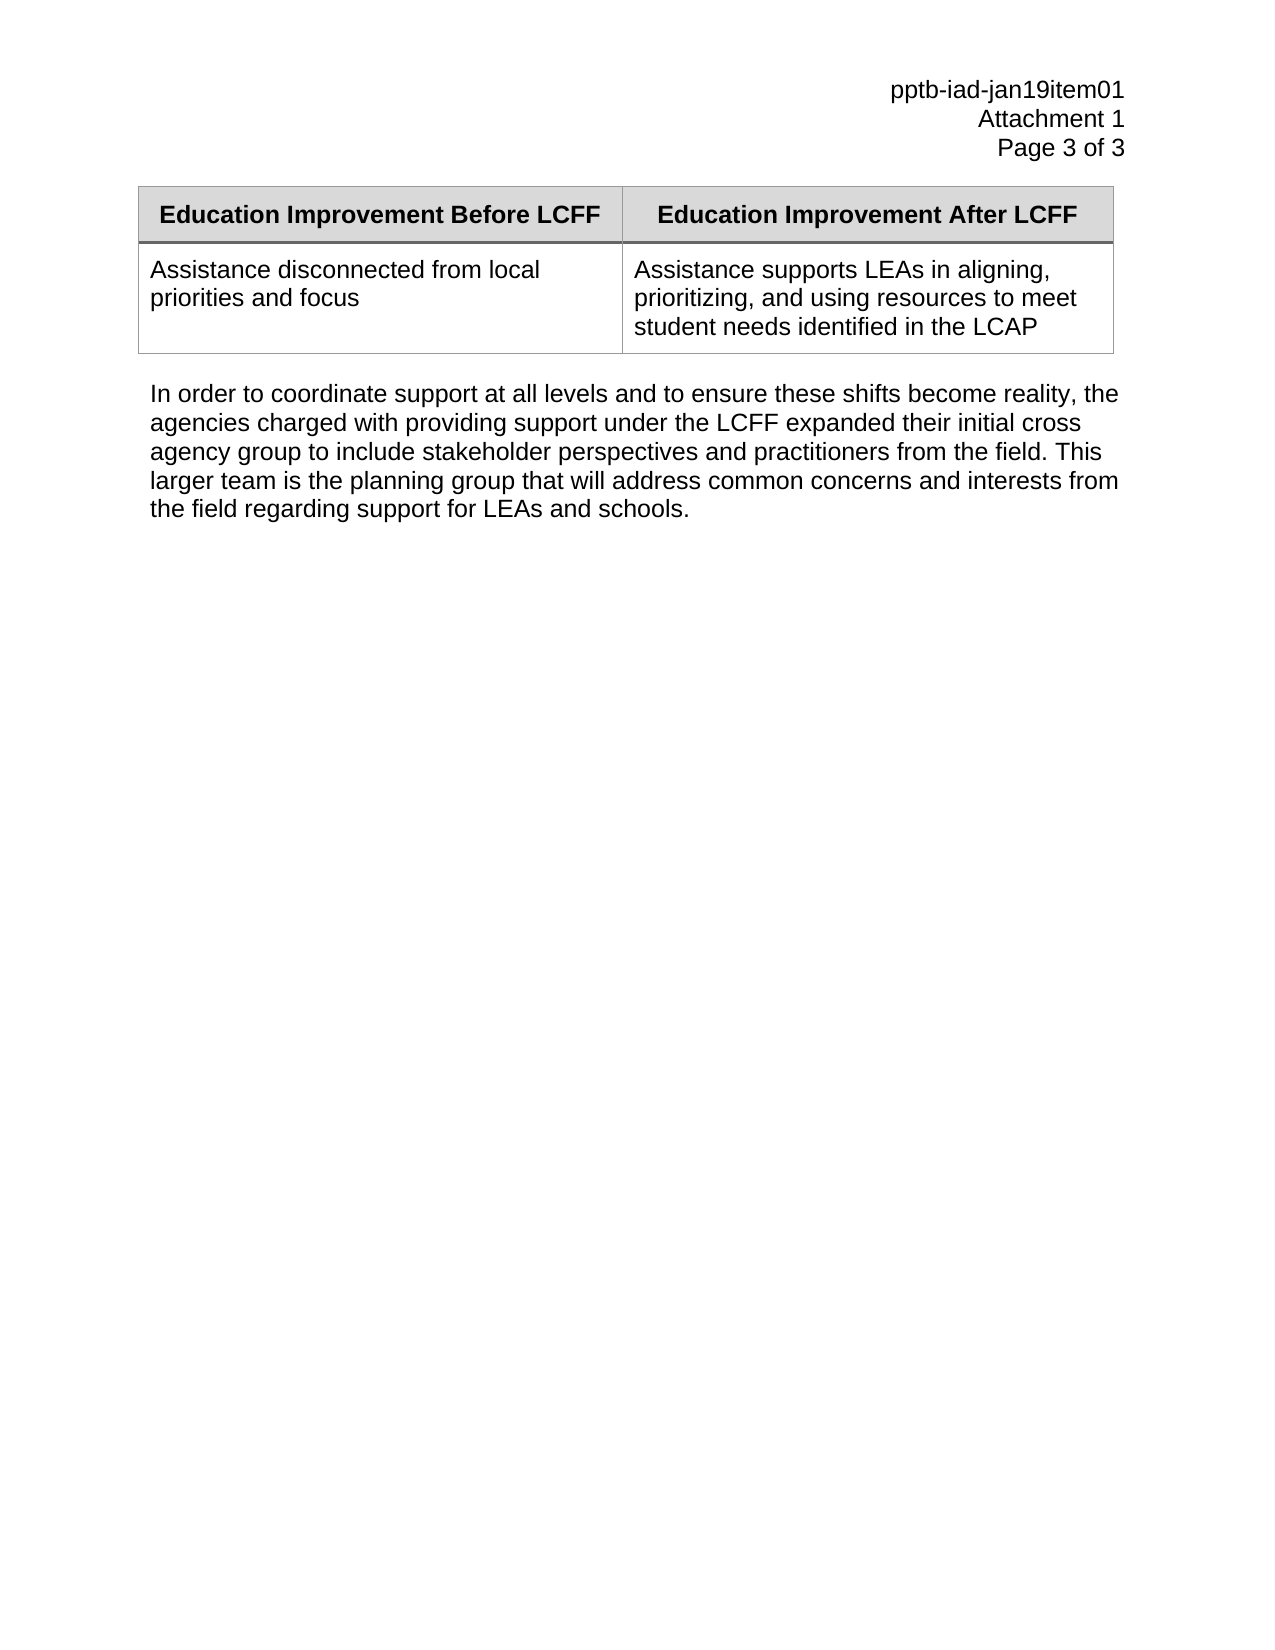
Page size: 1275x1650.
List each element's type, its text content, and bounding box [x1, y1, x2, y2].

table_header Education Improvement Before LCFF [139, 187, 622, 241]
table_cell Assistance supports LEAs in aligning, prioritizing, and using resources to meet student needs identified in the LCAP [623, 244, 1113, 353]
table_cell Assistance disconnected from local priorities and focus [139, 244, 622, 353]
table_header Education Improvement After LCFF [623, 187, 1113, 241]
text In order to coordinate support at all levels and to ensure these shifts become reality, the agencies charged with providing support under the LCFF expanded their initial cross agency group to include stakeholder perspectives and practitioners from the field. This larger team is the planning group that will address common concerns and interests from the field regarding support for LEAs and schools. [150, 379, 1125, 523]
